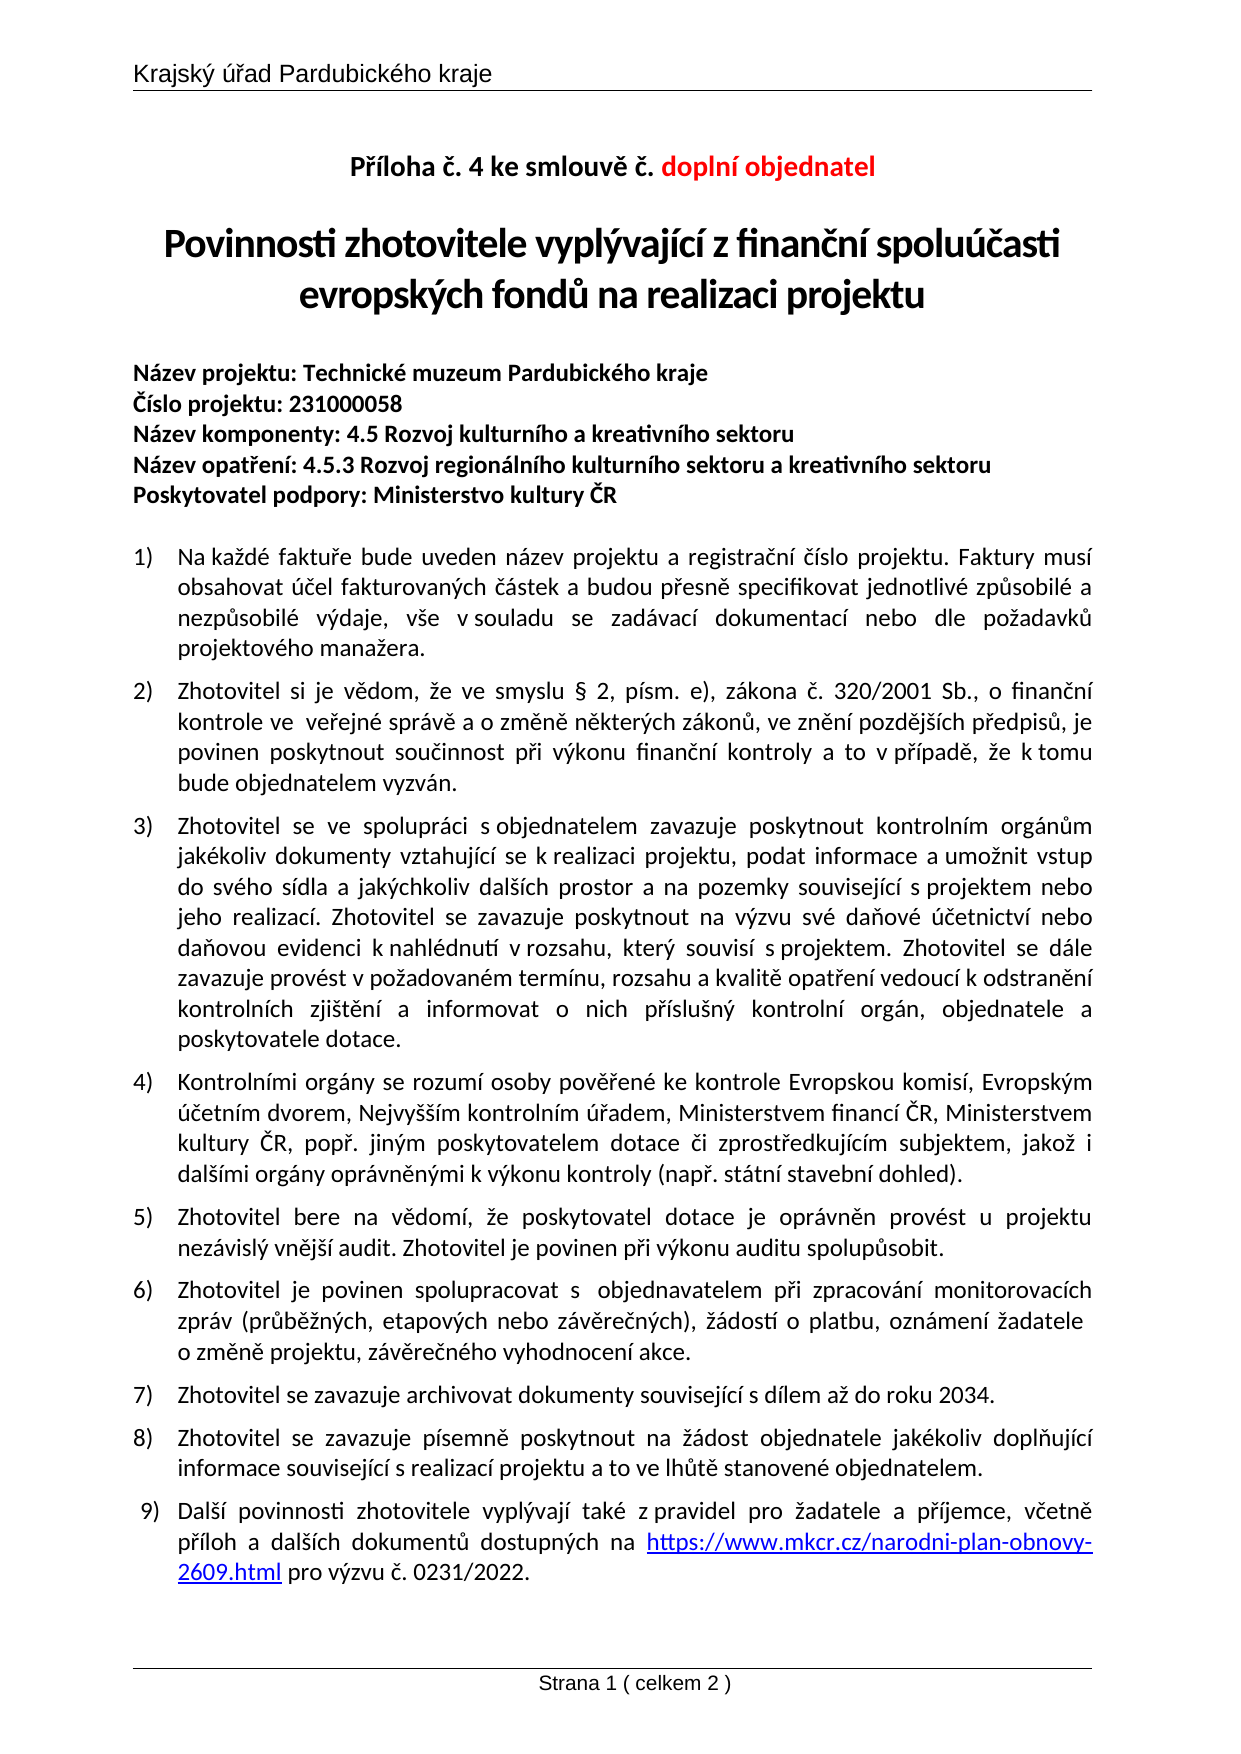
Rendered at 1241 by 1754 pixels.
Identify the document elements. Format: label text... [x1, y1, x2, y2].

list Další povinnosti zhotovitele vyplývají také z pravidel pro žadatele a příjemce, včetně příloh a dalších dokumentů dostupných na https://www.mkcr.cz/narodni-plan-obnovy-2609.html pro výzvu č. 0231/2022. [140, 1495, 1092, 1587]
list Zhotovitel bere na vědomí, že poskytovatel dotace je oprávněn provést u projektu nezávislý vnější audit. Zhotovitel je povinen při výkonu auditu spolupůsobit. [133, 1201, 1092, 1262]
text Název projektu: Technické muzeum Pardubického kraje [133, 358, 1095, 388]
text Název opatření: 4.5.3 Rozvoj regionálního kulturního sektoru a kreativního sektoru [133, 449, 1095, 480]
title evropských fondů na realizaci projektu [133, 268, 1092, 319]
list Na každé faktuře bude uveden název projektu a registrační číslo projektu. Faktury musí obsahovat účel fakturovaných částek a budou přesně specifikovat jednotlivé způsobilé a nezpůsobilé výdaje, vše v souladu se zadávací dokumentací nebo dle požadavků projektového manažera. [133, 541, 1092, 663]
title Povinnosti zhotovitele vyplývající z finanční spoluúčasti [133, 217, 1092, 268]
list Zhotovitel se ve spolupráci s objednatelem zavazuje poskytnout kontrolním orgánům jakékoliv dokumenty vztahující se k realizaci projektu, podat informace a umožnit vstup do svého sídla a jakýchkoliv dalších prostor a na pozemky související s projektem nebo jeho realizací. Zhotovitel se zavazuje poskytnout na výzvu své daňové účetnictví nebo daňovou evidenci k nahlédnutí v rozsahu, který souvisí s projektem. Zhotovitel se dále zavazuje provést v požadovaném termínu, rozsahu a kvalitě opatření vedoucí k odstranění kontrolních zjištění a informovat o nich příslušný kontrolní orgán, objednatele a poskytovatele dotace. [133, 810, 1092, 1054]
list Zhotovitel se zavazuje písemně poskytnout na žádost objednatele jakékoliv doplňující informace související s realizací projektu a to ve lhůtě stanovené objednatelem. [133, 1422, 1092, 1483]
list Zhotovitel si je vědom, že ve smyslu § 2, písm. e), zákona č. 320/2001 Sb., o finanční kontrole ve veřejné správě a o změně některých zákonů, ve znění pozdějších předpisů, je povinen poskytnout součinnost při výkonu finanční kontroly a to v případě, že k tomu bude objednatelem vyzván. [133, 675, 1092, 797]
text Příloha č. 4 ke smlouvě č. doplní objednatel [133, 148, 1092, 183]
text Název komponenty: 4.5 Rozvoj kulturního a kreativního sektoru [133, 419, 1095, 449]
list Zhotovitel se zavazuje archivovat dokumenty související s dílem až do roku 2034. [133, 1379, 1092, 1409]
list Zhotovitel je povinen spolupracovat s objednavatelem při zpracování monitorovacích zpráv (průběžných, etapových nebo závěrečných), žádostí o platbu, oznámení žadatele o změně projektu, závěrečného vyhodnocení akce. [133, 1275, 1092, 1366]
text Poskytovatel podpory: Ministerstvo kultury ČR [133, 480, 1095, 510]
list Kontrolními orgány se rozumí osoby pověřené ke kontrole Evropskou komisí, Evropským účetním dvorem, Nejvyšším kontrolním úřadem, Ministerstvem financí ČR, Ministerstvem kultury ČR, popř. jiným poskytovatelem dotace či zprostředkujícím subjektem, jakož i dalšími orgány oprávněnými k výkonu kontroly (např. státní stavební dohled). [133, 1067, 1092, 1189]
text Číslo projektu: 231000058 [133, 388, 1095, 419]
